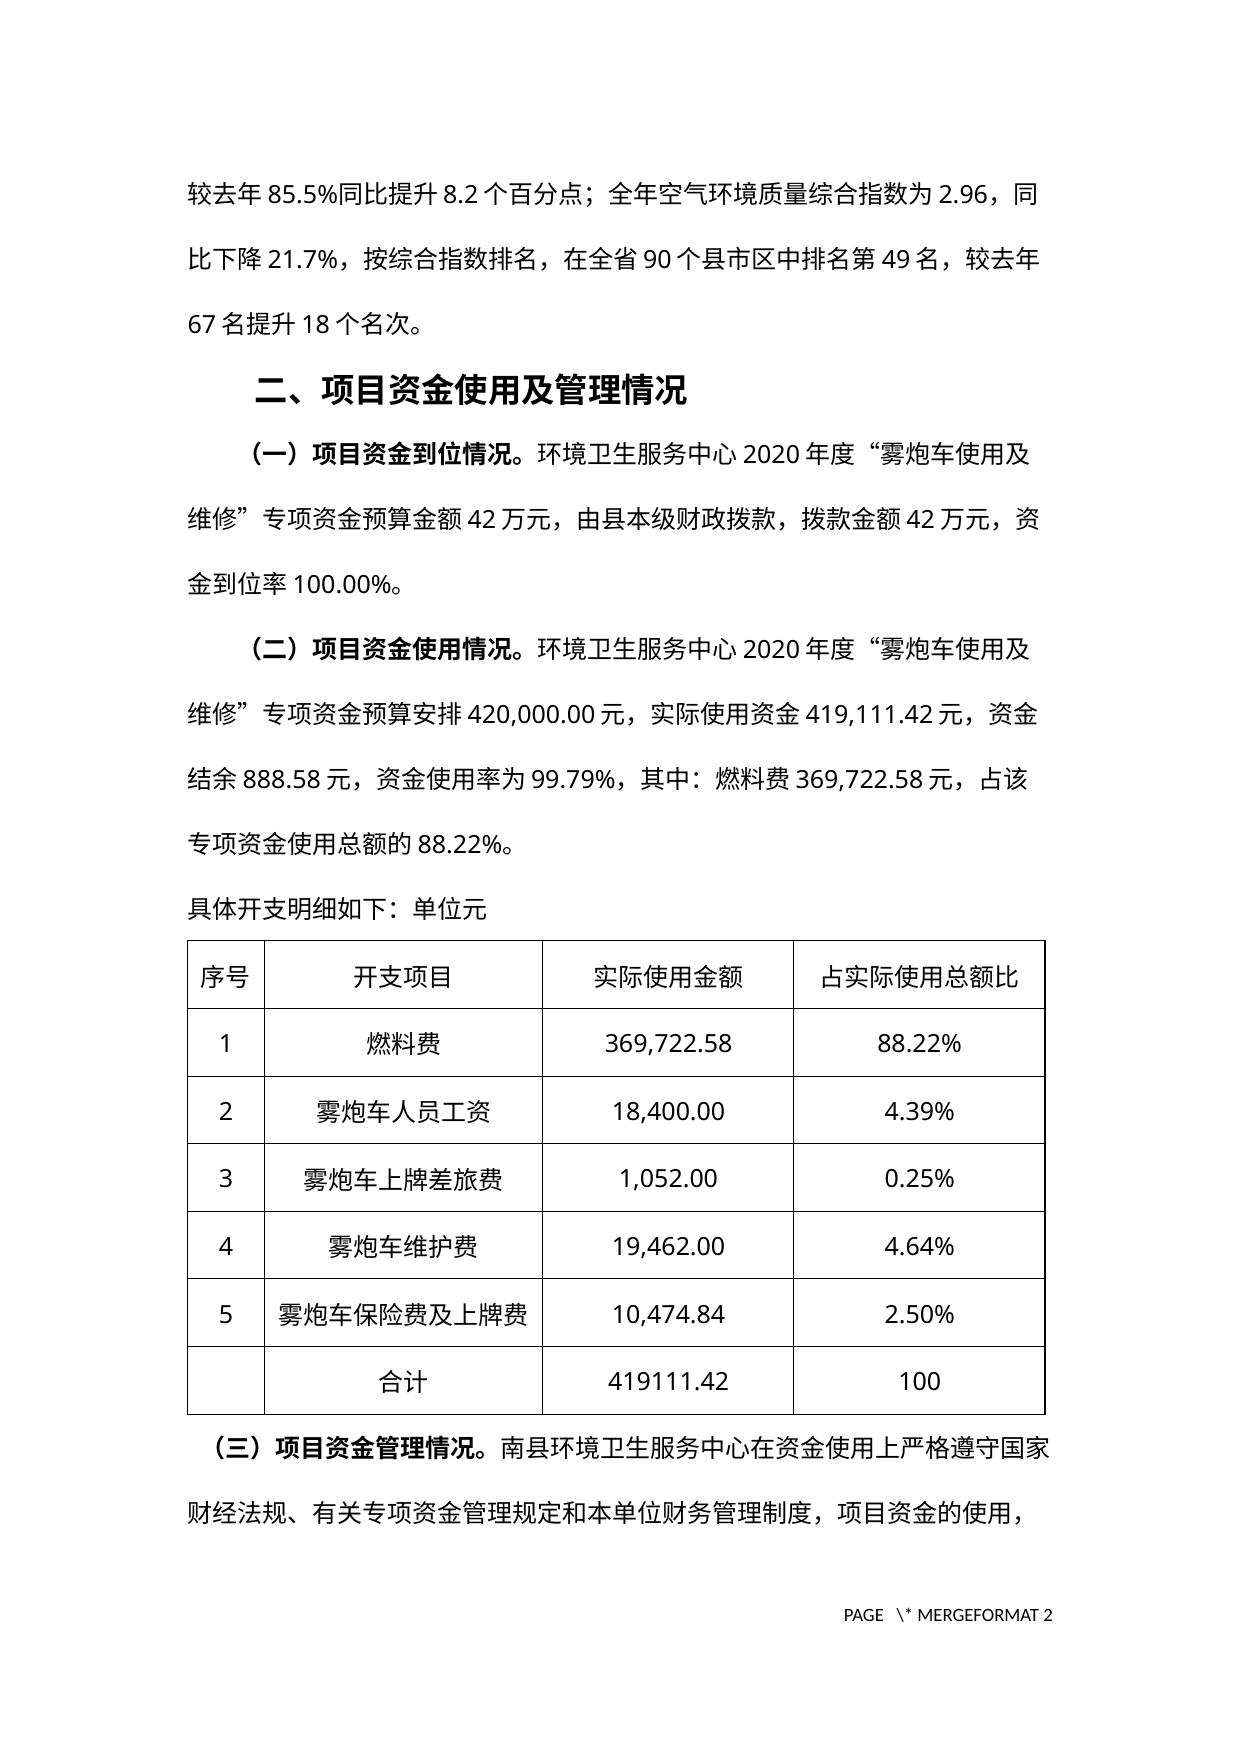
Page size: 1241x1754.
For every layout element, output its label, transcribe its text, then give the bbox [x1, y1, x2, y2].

table_header 占实际使用总额比 [794, 941, 1044, 1008]
table_cell [188, 1347, 264, 1413]
table_cell 0.25% [794, 1144, 1044, 1211]
text 具体开支明细如下：单位元 [187, 875, 1053, 940]
table_cell 4.39% [794, 1077, 1044, 1143]
table_cell 雾炮车维护费 [265, 1212, 542, 1278]
text （一）项目资金到位情况。环境卫生服务中心2020年度“雾炮车使用及维修”专项资金预算金额42万元，由县本级财政拨款，拨款金额42万元，资金到位率100.00%。 [187, 420, 1053, 615]
table_cell 1,052.00 [543, 1144, 793, 1211]
table_cell 1 [188, 1009, 264, 1076]
table_cell 10,474.84 [543, 1279, 793, 1346]
table_cell 4.64% [794, 1212, 1044, 1278]
table_cell 369,722.58 [543, 1009, 793, 1076]
table_cell 2.50% [794, 1279, 1044, 1346]
table_cell 5 [188, 1279, 264, 1346]
table_cell 4 [188, 1212, 264, 1278]
table_header 实际使用金额 [543, 941, 793, 1008]
table_cell 19,462.00 [543, 1212, 793, 1278]
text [187, 1414, 1053, 1544]
table_cell 100.00% [794, 1347, 1044, 1413]
table_cell 3 [188, 1144, 264, 1211]
table_cell 2 [188, 1077, 264, 1143]
table_cell 雾炮车人员工资 [265, 1077, 542, 1143]
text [187, 160, 1053, 355]
table_cell 燃料费 [265, 1009, 542, 1076]
table_header 开支项目 [265, 941, 542, 1008]
table_header 序号 [188, 941, 264, 1008]
table_cell 合计 [265, 1347, 542, 1413]
table_cell 雾炮车保险费及上牌费 [265, 1279, 542, 1346]
table_cell 88.22% [794, 1009, 1044, 1076]
text 二、项目资金使用及管理情况 [187, 355, 1053, 420]
table_cell 雾炮车上牌差旅费 [265, 1144, 542, 1211]
table_cell 419,111.42 [543, 1347, 793, 1413]
table_cell 18,400.00 [543, 1077, 793, 1143]
text （二）项目资金使用情况。环境卫生服务中心2020年度“雾炮车使用及维修”专项资金预算安排420,000.00元，实际使用资金419,111.42元，资金结余888.58元，资金使用率为99.79%，其中：燃料费369,722.58元，占该专项资金使用总额的88.22%。 [187, 615, 1053, 875]
